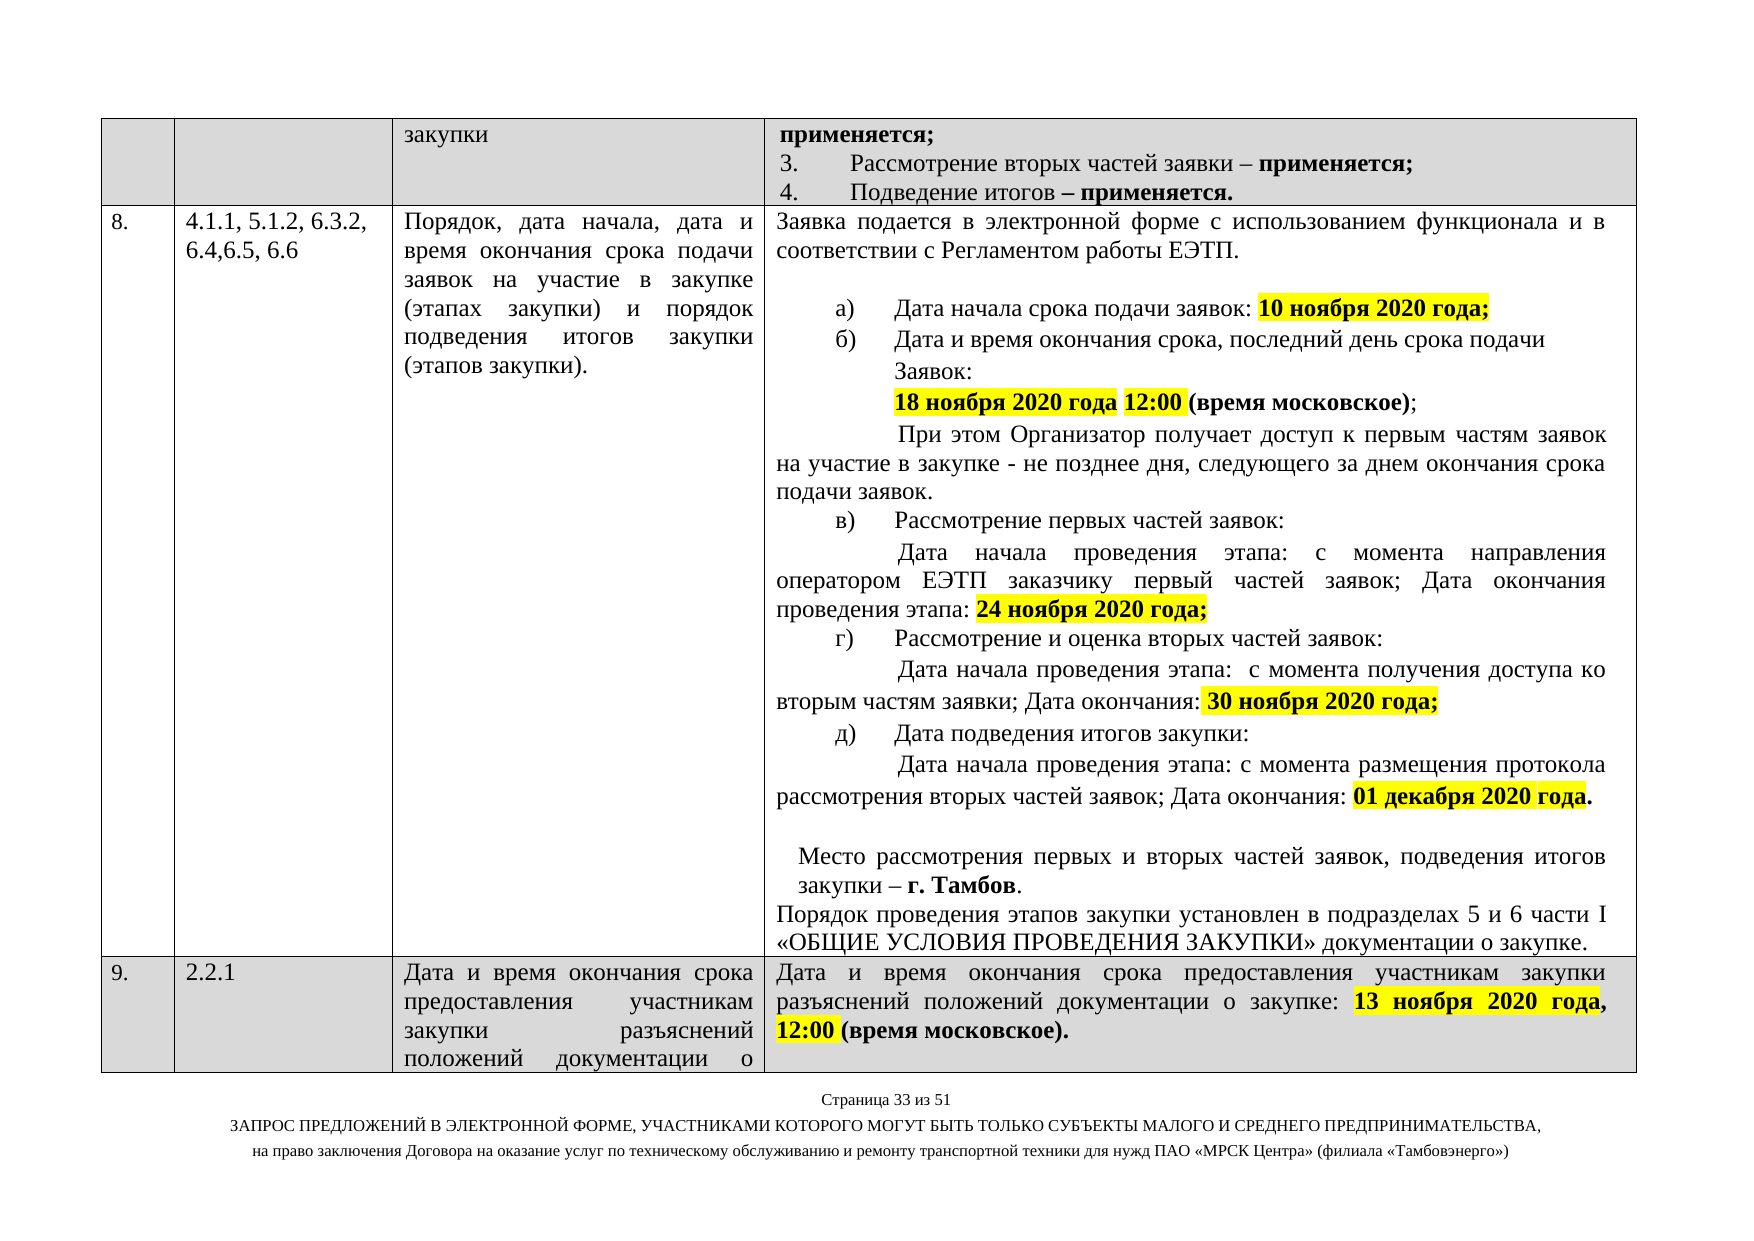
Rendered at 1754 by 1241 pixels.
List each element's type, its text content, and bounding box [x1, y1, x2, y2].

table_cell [765, 957, 1636, 1072]
table_cell 4.1.1, 5.1.2, 6.3.2, 6.4,6.5, 6.6 [175, 206, 392, 956]
table_cell [102, 119, 174, 205]
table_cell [175, 119, 392, 205]
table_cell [393, 119, 764, 205]
table_cell 2.2.1 [175, 957, 392, 1072]
table_cell Порядок, дата начала, дата и время окончания срока подачи заявок на участие в закупке (этапах закупки) и порядок подведения итогов закупки (этапов закупки). [393, 206, 764, 956]
table_cell [102, 957, 174, 1072]
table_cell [393, 957, 764, 1072]
table_cell [102, 206, 174, 956]
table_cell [765, 119, 1636, 205]
table_cell Заявка подается в электронной форме с использованием функционала и в соответствии с Регламентом работы ЕЭТП. Дата начала срока подачи заявок: 10 ноября 2020 года; Дата и время окончания срока, последний день срока подачи Заявок: 18 ноября 2020 года 12:00 (время московское); При этом Организатор получает доступ к первым частям заявок на участие в закупке - не позднее дня, следующего за днем окончания срока подачи заявок. Рассмотрение первых частей заявок: Дата начала проведения этапа: с момента направления оператором ЕЭТП заказчику первый частей заявок; Дата окончания проведения этапа: 24 ноября 2020 года; Рассмотрение и оценка вторых частей заявок: Дата начала проведения этапа: с момента получения доступа ко вторым частям заявки; Дата окончания: 30 ноября 2020 года; Дата подведения итогов закупки: Дата начала проведения этапа: с момента размещения протокола рассмотрения вторых частей заявок; Дата окончания: 01 декабря 2020 года. Место рассмотрения первых и вторых частей заявок, подведения итогов закупки – г. Тамбов. Порядок проведения этапов закупки установлен в подразделах 5 и 6 части I «ОБЩИЕ УСЛОВИЯ ПРОВЕДЕНИЯ ЗАКУПКИ» документации о закупке. [765, 206, 1636, 956]
